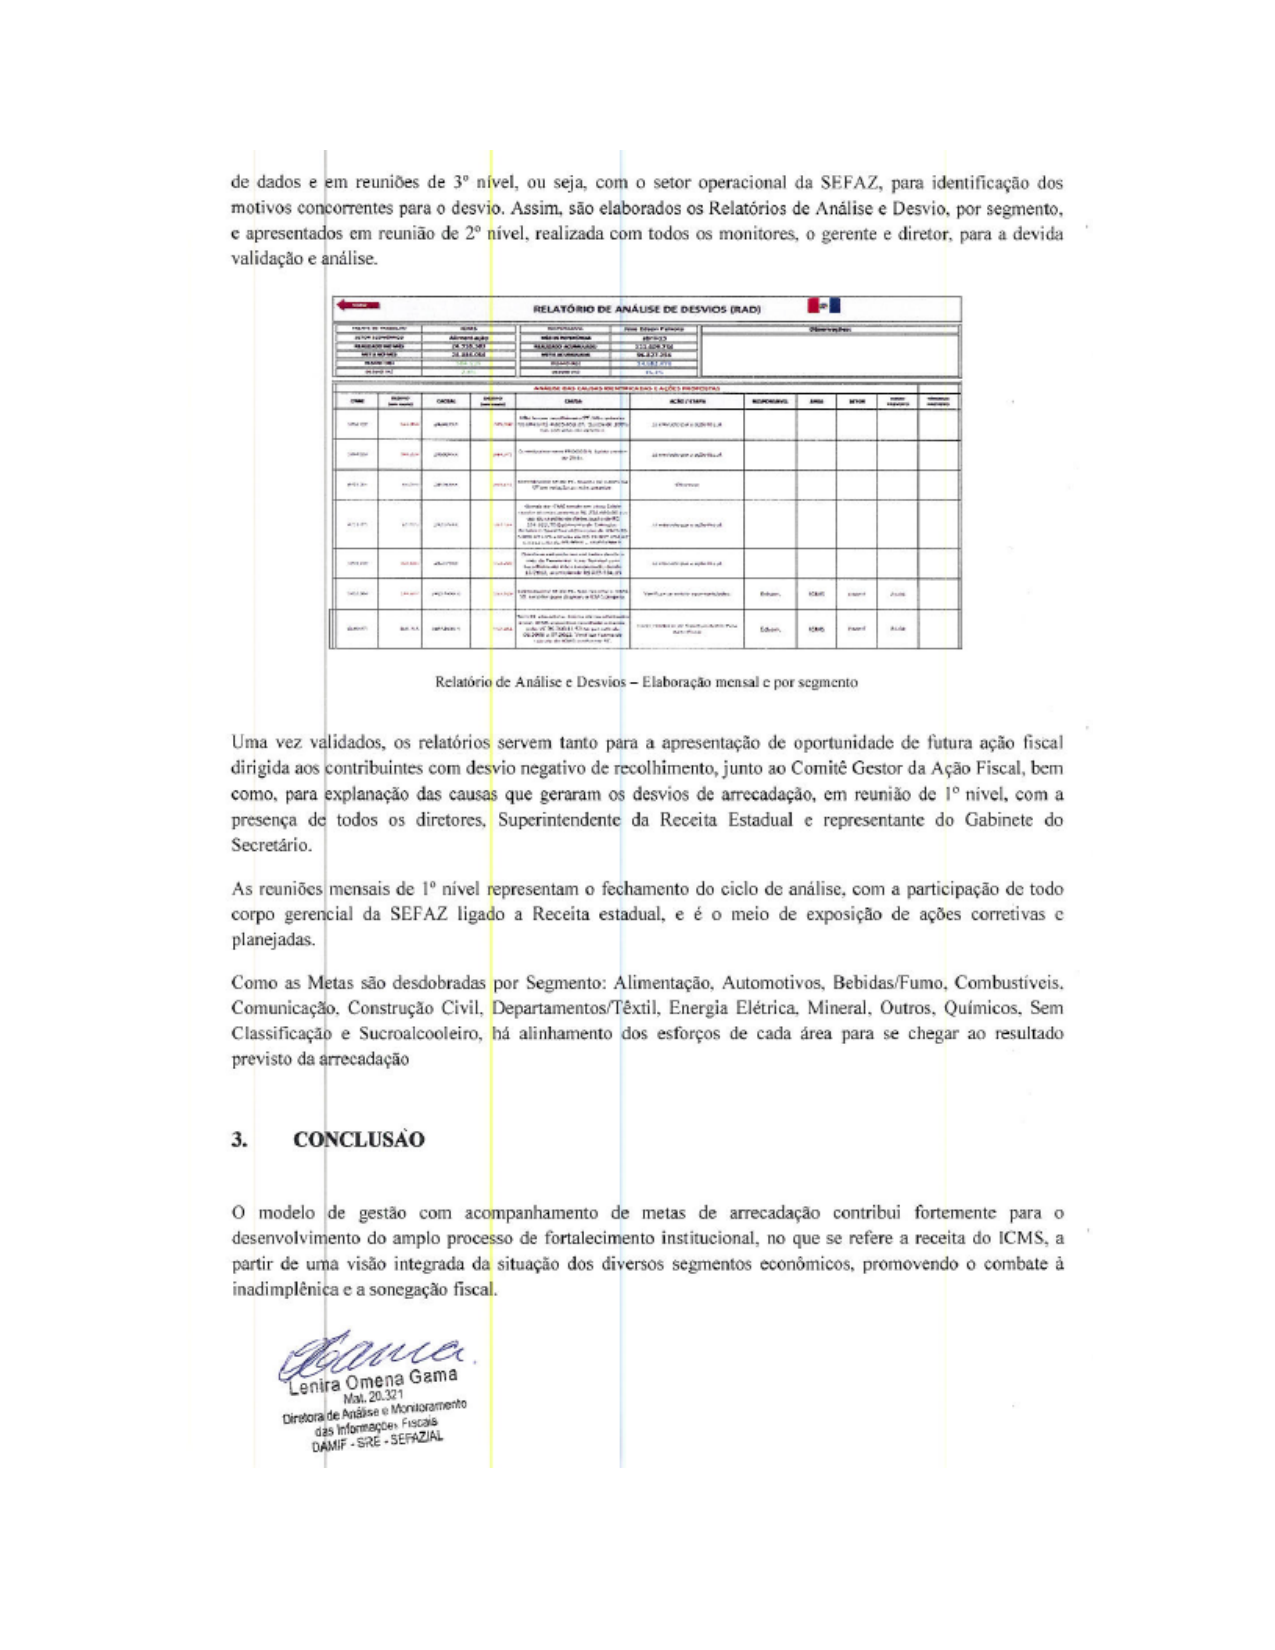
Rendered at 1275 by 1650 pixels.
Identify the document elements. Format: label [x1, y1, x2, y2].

picture [182, 150, 1093, 1468]
